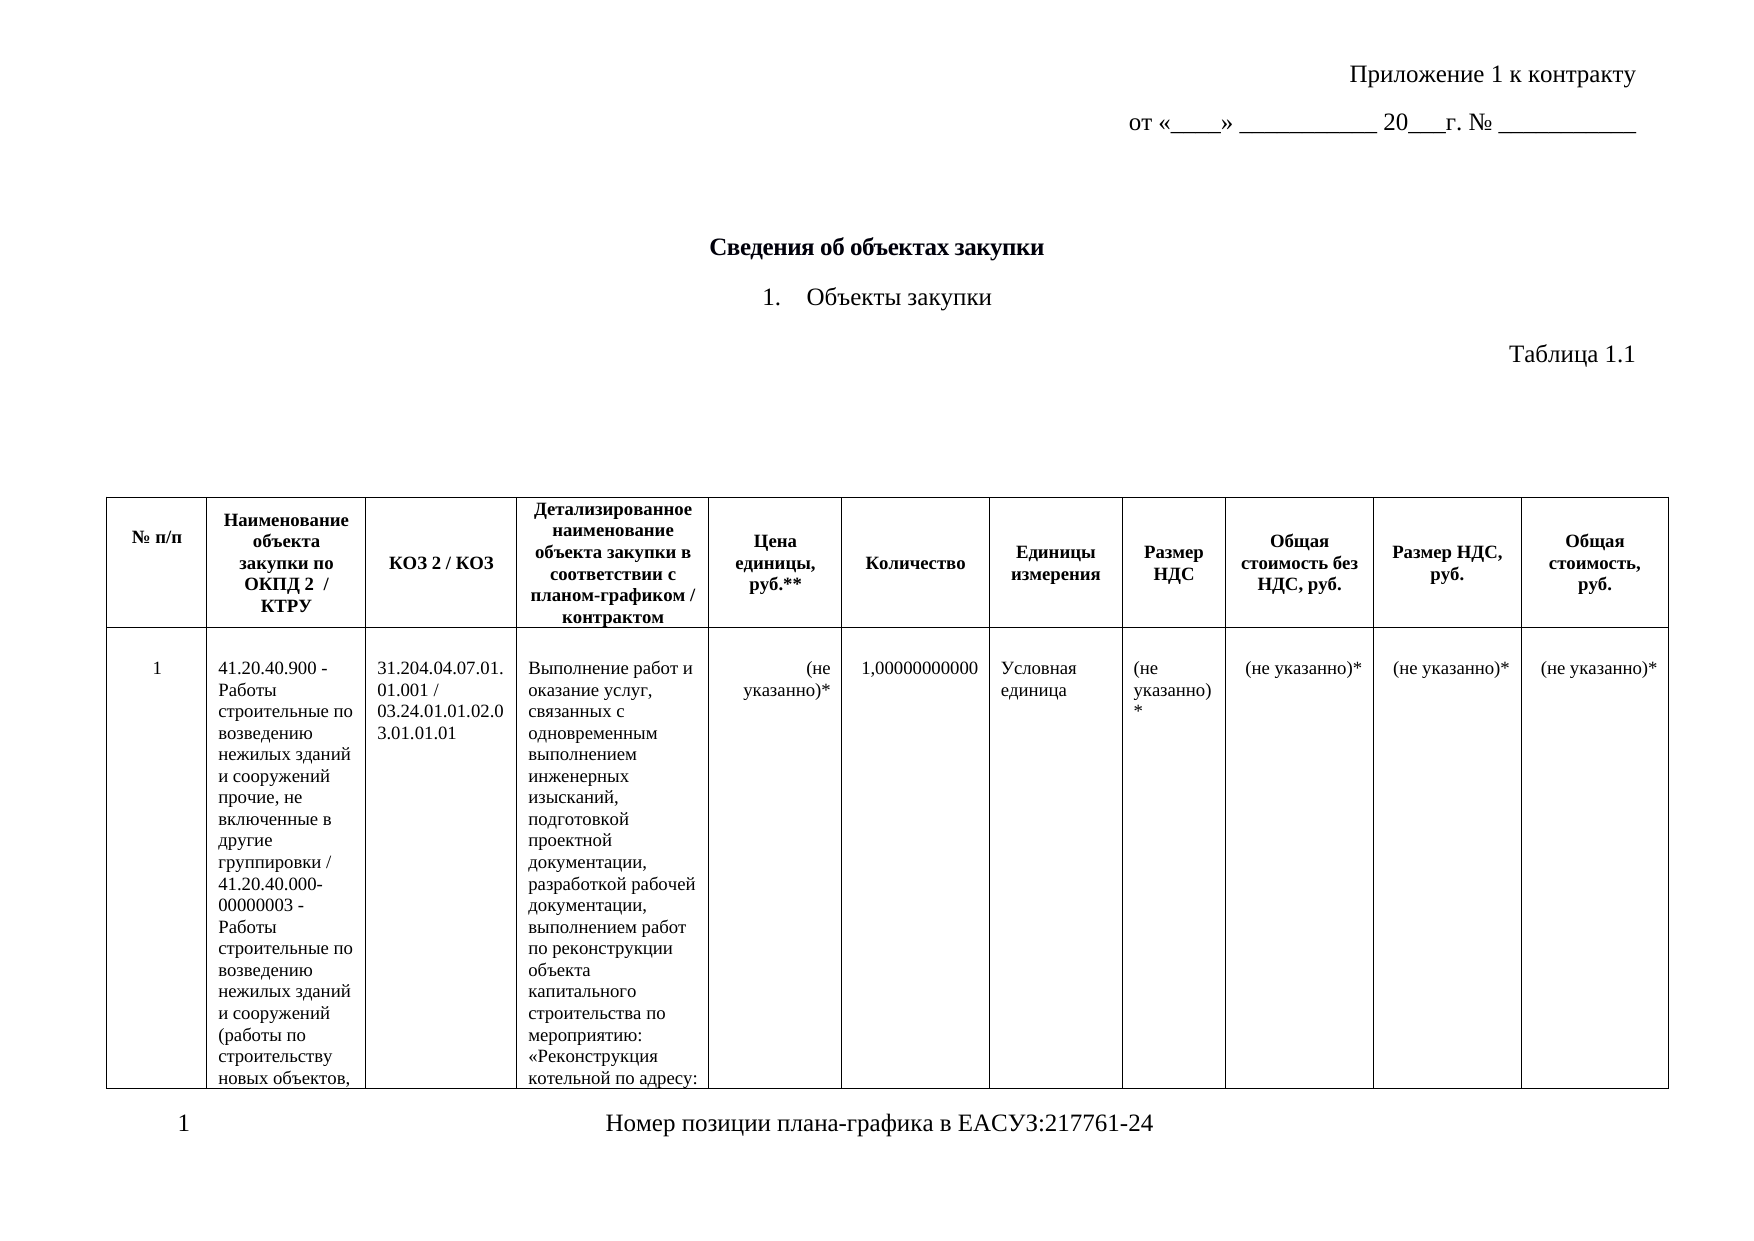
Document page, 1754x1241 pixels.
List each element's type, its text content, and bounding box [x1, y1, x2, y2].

text от «____» ___________ 20___г. № ___________ [118, 107, 1636, 135]
table_cell 31.204.04.07.01.01.001 / 03.24.01.01.02.03.01.01.01 [366, 628, 516, 1088]
table_header Размер НДС [1123, 498, 1225, 627]
table_header Размер НДС, руб. [1374, 498, 1521, 627]
table_cell 1,00000000000 [842, 628, 989, 1088]
table_cell (не указанно)* [1123, 628, 1225, 1088]
table_cell Условная единица [990, 628, 1122, 1088]
table_header Единицы измерения [990, 498, 1122, 627]
table_cell 1 [107, 628, 206, 1088]
table_cell (не указанно)* [1226, 628, 1373, 1088]
table_header № п/п [107, 498, 206, 627]
table_header Детализированное наименование объекта закупки в соответствии с планом-графиком / контрактом [517, 498, 708, 627]
table_header Наименование объекта закупки по ОКПД 2 / КТРУ [207, 498, 365, 627]
table_header Общая стоимость без НДС, руб. [1226, 498, 1373, 627]
table_header Цена единицы, руб.** [709, 498, 841, 627]
table_header Количество [842, 498, 989, 627]
list Объекты закупки [118, 282, 1636, 311]
table_header КОЗ 2 / КОЗ [366, 498, 516, 627]
text Приложение 1 к контракту [118, 59, 1636, 88]
table_cell (не указанно)* [1374, 628, 1521, 1088]
table_cell (не указанно)* [709, 628, 841, 1088]
subtitle Сведения об объектах закупки [118, 232, 1636, 261]
table_cell (не указанно)* [1522, 628, 1668, 1088]
text Таблица 1.1 [118, 339, 1636, 368]
table_header Общая стоимость, руб. [1522, 498, 1668, 627]
